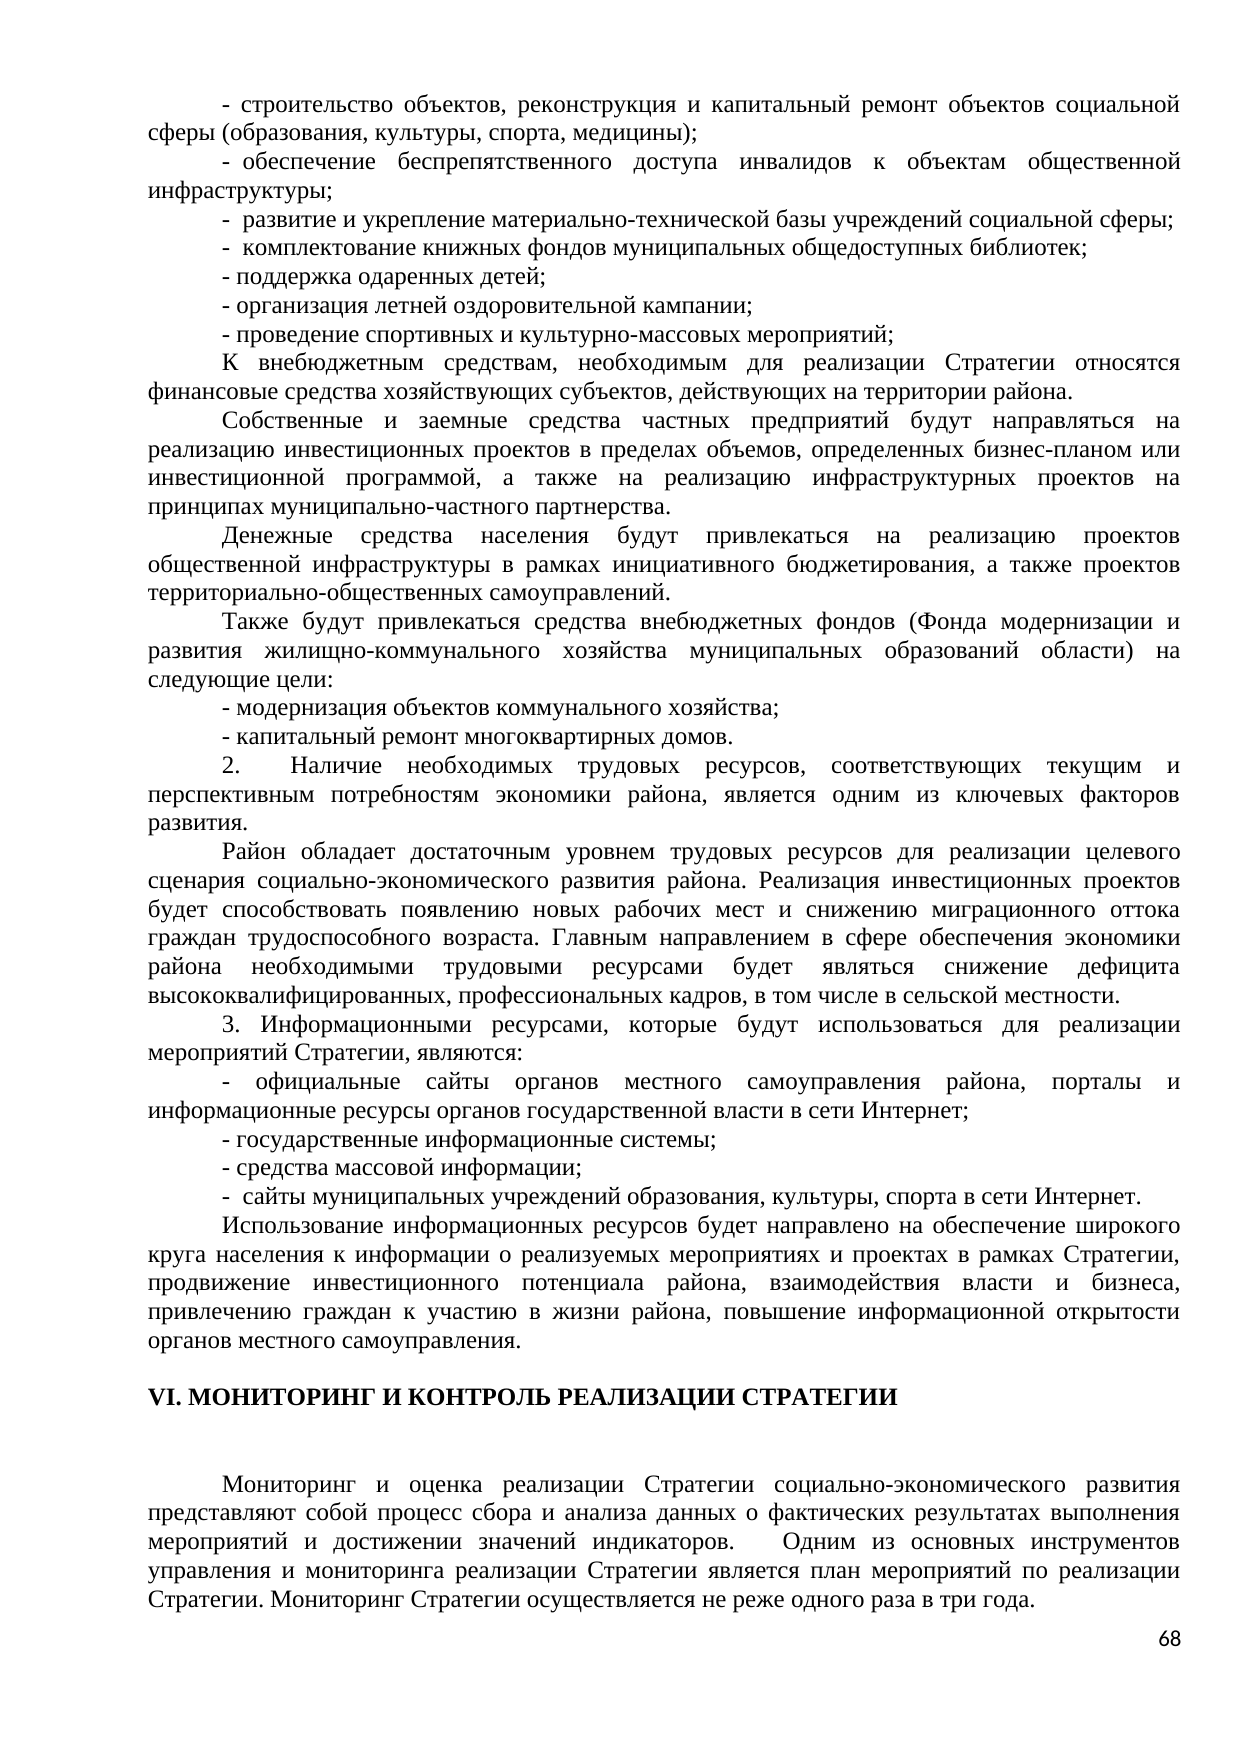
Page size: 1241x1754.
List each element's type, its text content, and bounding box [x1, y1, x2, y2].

list Мониторинг и оценка реализации Стратегии социально-экономического развития представляют собой процесс сбора и анализа данных о фактических результатах выполнения мероприятий и достижении значений индикаторов. Одним из основных инструментов управления и мониторинга реализации Стратегии является план мероприятий по реализации Стратегии. Мониторинг Стратегии осуществляется не реже одного раза в три года. [148, 1469, 1181, 1614]
text - проведение спортивных и культурно-массовых мероприятий; [148, 319, 1181, 347]
text Денежные средства населения будут привлекаться на реализацию проектов общественной инфраструктуры в рамках инициативного бюджетирования, а также проектов территориально-общественных самоуправлений. [148, 520, 1181, 606]
text Также будут привлекаться средства внебюджетных фондов (Фонда модернизации и развития жилищно-коммунального хозяйства муниципальных образований области) на следующие цели: [148, 606, 1181, 692]
text Район обладает достаточным уровнем трудовых ресурсов для реализации целевого сценария социально-экономического развития района. Реализация инвестиционных проектов будет способствовать появлению новых рабочих мест и снижению миграционного оттока граждан трудоспособного возраста. Главным направлением в сфере обеспечения экономики района необходимыми трудовыми ресурсами будет являться снижение дефицита высококвалифицированных, профессиональных кадров, в том числе в сельской местности. [148, 836, 1181, 1009]
text К внебюджетным средствам, необходимым для реализации Стратегии относятся финансовые средства хозяйствующих субъектов, действующих на территории района. [148, 347, 1181, 405]
list - строительство объектов, реконструкция и капитальный ремонт объектов социальной сферы (образования, культуры, спорта, медицины); [148, 89, 1181, 146]
text - сайты муниципальных учреждений образования, культуры, спорта в сети Интернет. [148, 1181, 1181, 1210]
text - средства массовой информации; [148, 1152, 1181, 1181]
text - поддержка одаренных детей; [148, 261, 1181, 290]
text - государственные информационные системы; [148, 1124, 1181, 1152]
text - развитие и укрепление материально-технической базы учреждений социальной сферы; [148, 204, 1181, 232]
text 3. Информационными ресурсами, которые будут использоваться для реализации мероприятий Стратегии, являются: [148, 1009, 1181, 1066]
text VI. МОНИТОРИНГ И КОНТРОЛЬ РЕАЛИЗАЦИИ СТРАТЕГИИ [148, 1382, 1152, 1411]
text - капитальный ремонт многоквартирных домов. [148, 721, 1181, 750]
text - организация летней оздоровительной кампании; [148, 290, 1181, 319]
text 2. Наличие необходимых трудовых ресурсов, соответствующих текущим и перспективным потребностям экономики района, является одним из ключевых факторов развития. [148, 750, 1181, 836]
text Собственные и заемные средства частных предприятий будут направляться на реализацию инвестиционных проектов в пределах объемов, определенных бизнес-планом или инвестиционной программой, а также на реализацию инфраструктурных проектов на принципах муниципально-частного партнерства. [148, 405, 1181, 520]
text Использование информационных ресурсов будет направлено на обеспечение широкого круга населения к информации о реализуемых мероприятиях и проектах в рамках Стратегии, продвижение инвестиционного потенциала района, взаимодействия власти и бизнеса, привлечению граждан к участию в жизни района, повышение информационной открытости органов местного самоуправления. [148, 1210, 1181, 1354]
text - официальные сайты органов местного самоуправления района, порталы и информационные ресурсы органов государственной власти в сети Интернет; [148, 1066, 1181, 1124]
text - модернизация объектов коммунального хозяйства; [148, 692, 1181, 721]
list - комплектование книжных фондов муниципальных общедоступных библиотек; [148, 232, 1181, 261]
list - обеспечение беспрепятственного доступа инвалидов к объектам общественной инфраструктуры; [148, 146, 1181, 204]
